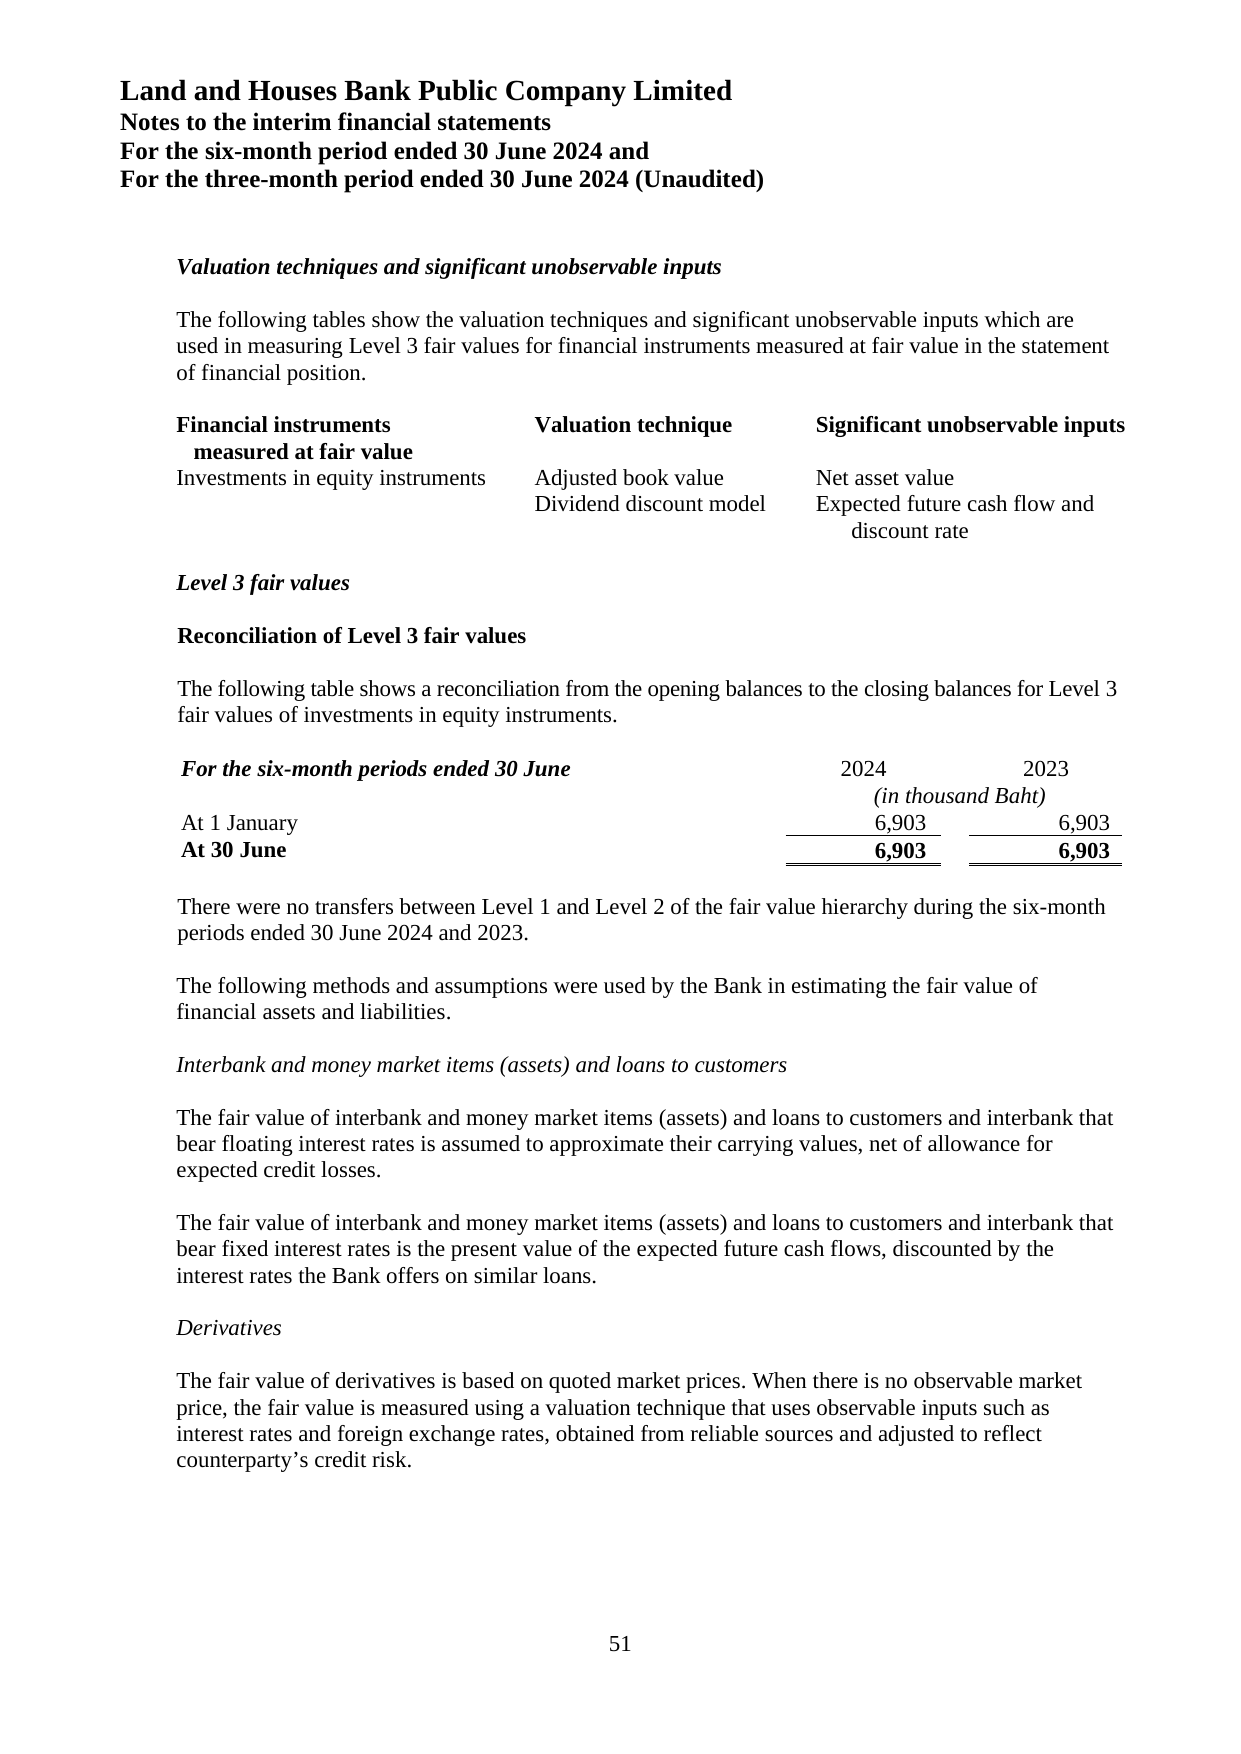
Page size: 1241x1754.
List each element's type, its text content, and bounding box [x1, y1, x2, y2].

text There were no transfers between Level 1 and Level 2 of the fair value hierarchy during the six-month periods ended 30 June 2024 and 2023. [177, 893, 1120, 946]
text Valuation techniques and significant unobservable inputs [176, 253, 1120, 279]
text The following tables show the valuation techniques and significant unobservable inputs which are used in measuring Level 3 fair values for financial instruments measured at fair value in the statement of financial position. [176, 306, 1120, 385]
text The fair value of interbank and money market items (assets) and loans to customers and interbank that bear fixed interest rates is the present value of the expected future cash flows, discounted by the interest rates the Bank offers on similar loans. [176, 1209, 1119, 1288]
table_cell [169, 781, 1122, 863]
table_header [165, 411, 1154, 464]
text Derivatives [176, 1314, 1119, 1341]
text The following table shows a reconciliation from the opening balances to the closing balances for Level 3 fair values of investments in equity instruments. [177, 675, 1120, 728]
text The fair value of derivatives is based on quoted market prices. When there is no observable market price, the fair value is measured using a valuation technique that uses observable inputs such as interest rates and foreign exchange rates, obtained from reliable sources and adjusted to reflect counterparty’s credit risk. [176, 1367, 1119, 1473]
text Reconciliation of Level 3 fair values [177, 622, 1120, 648]
text Interbank and money market items (assets) and loans to customers [176, 1051, 1119, 1077]
text The fair value of interbank and money market items (assets) and loans to customers and interbank that bear floating interest rates is assumed to approximate their carrying values, net of allowance for expected credit losses. [176, 1104, 1119, 1183]
text The following methods and assumptions were used by the Bank in estimating the fair value of financial assets and liabilities. [176, 972, 1120, 1024]
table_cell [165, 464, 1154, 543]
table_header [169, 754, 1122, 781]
text Level 3 fair values [176, 569, 1120, 596]
